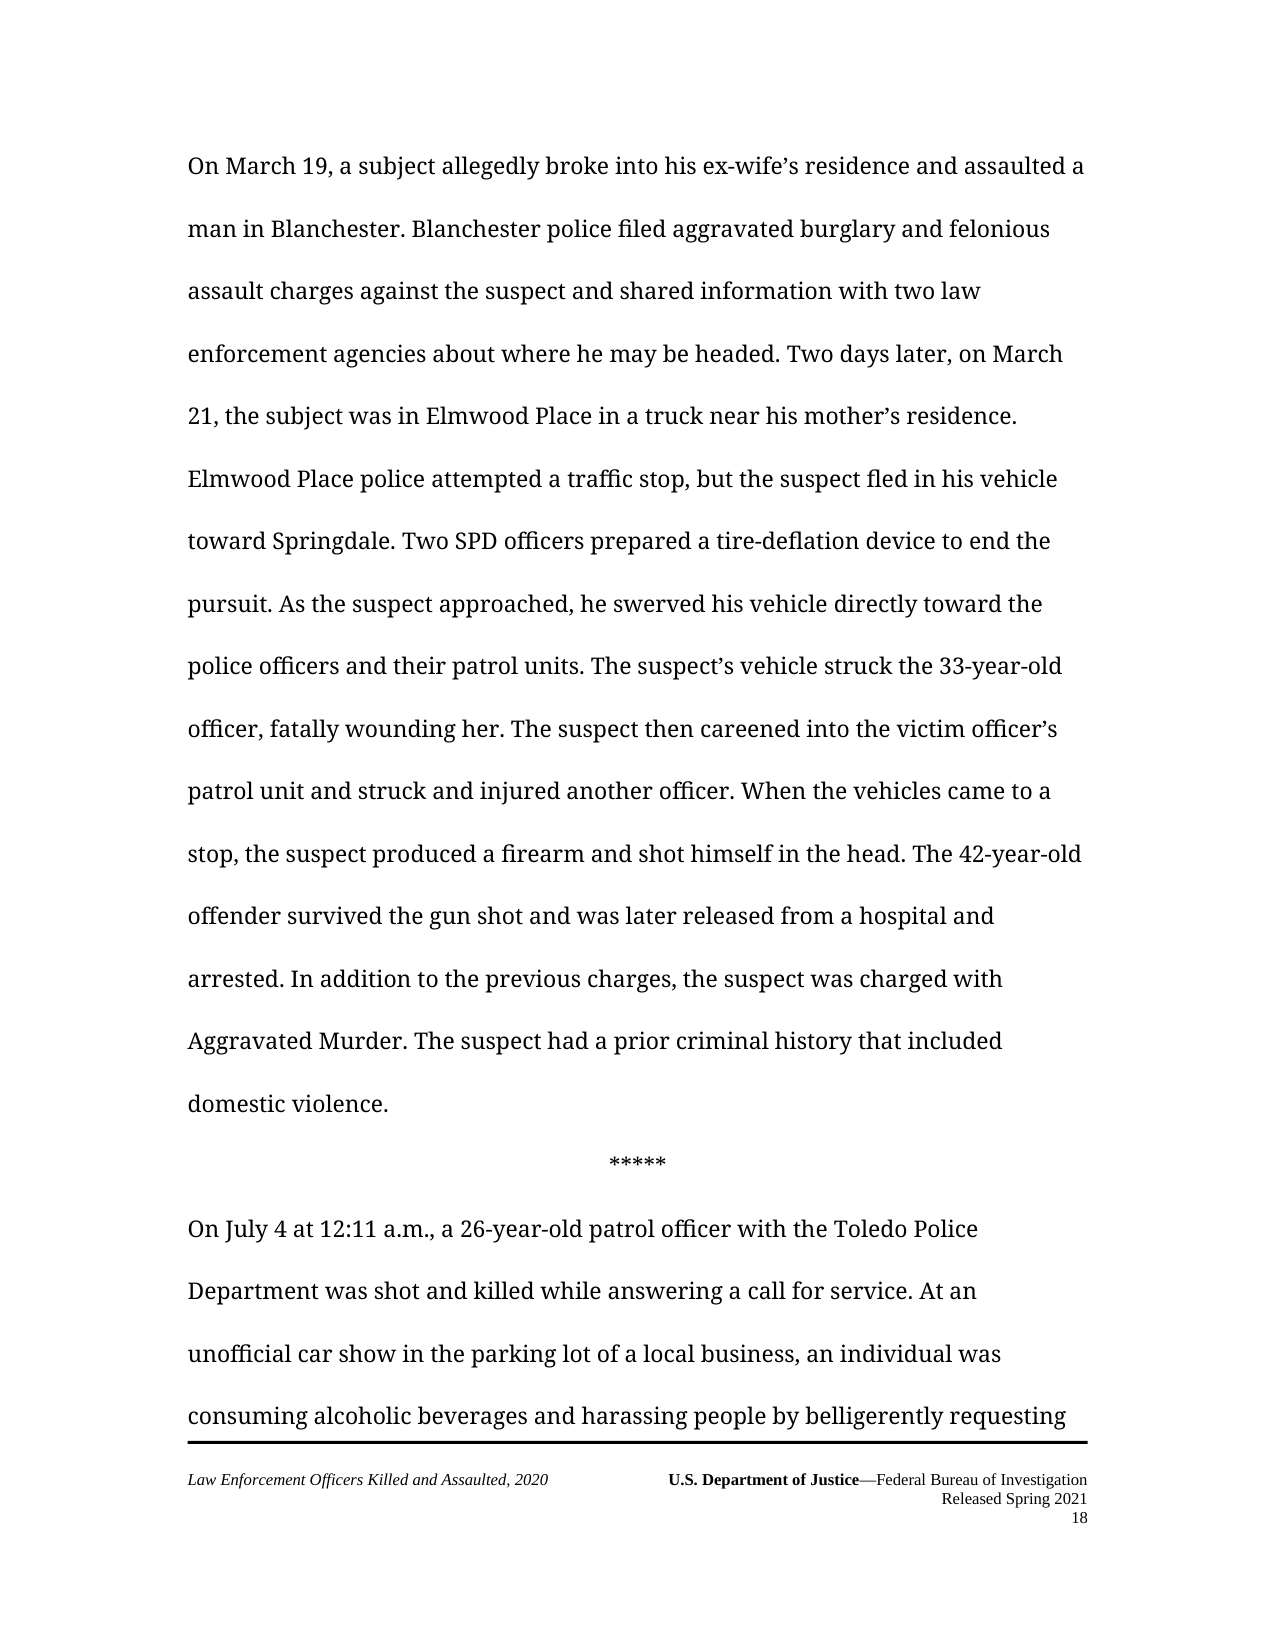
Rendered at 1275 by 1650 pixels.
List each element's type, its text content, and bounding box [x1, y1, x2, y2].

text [187, 150, 1087, 1119]
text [187, 1212, 1087, 1431]
text ***** [187, 1150, 1087, 1181]
